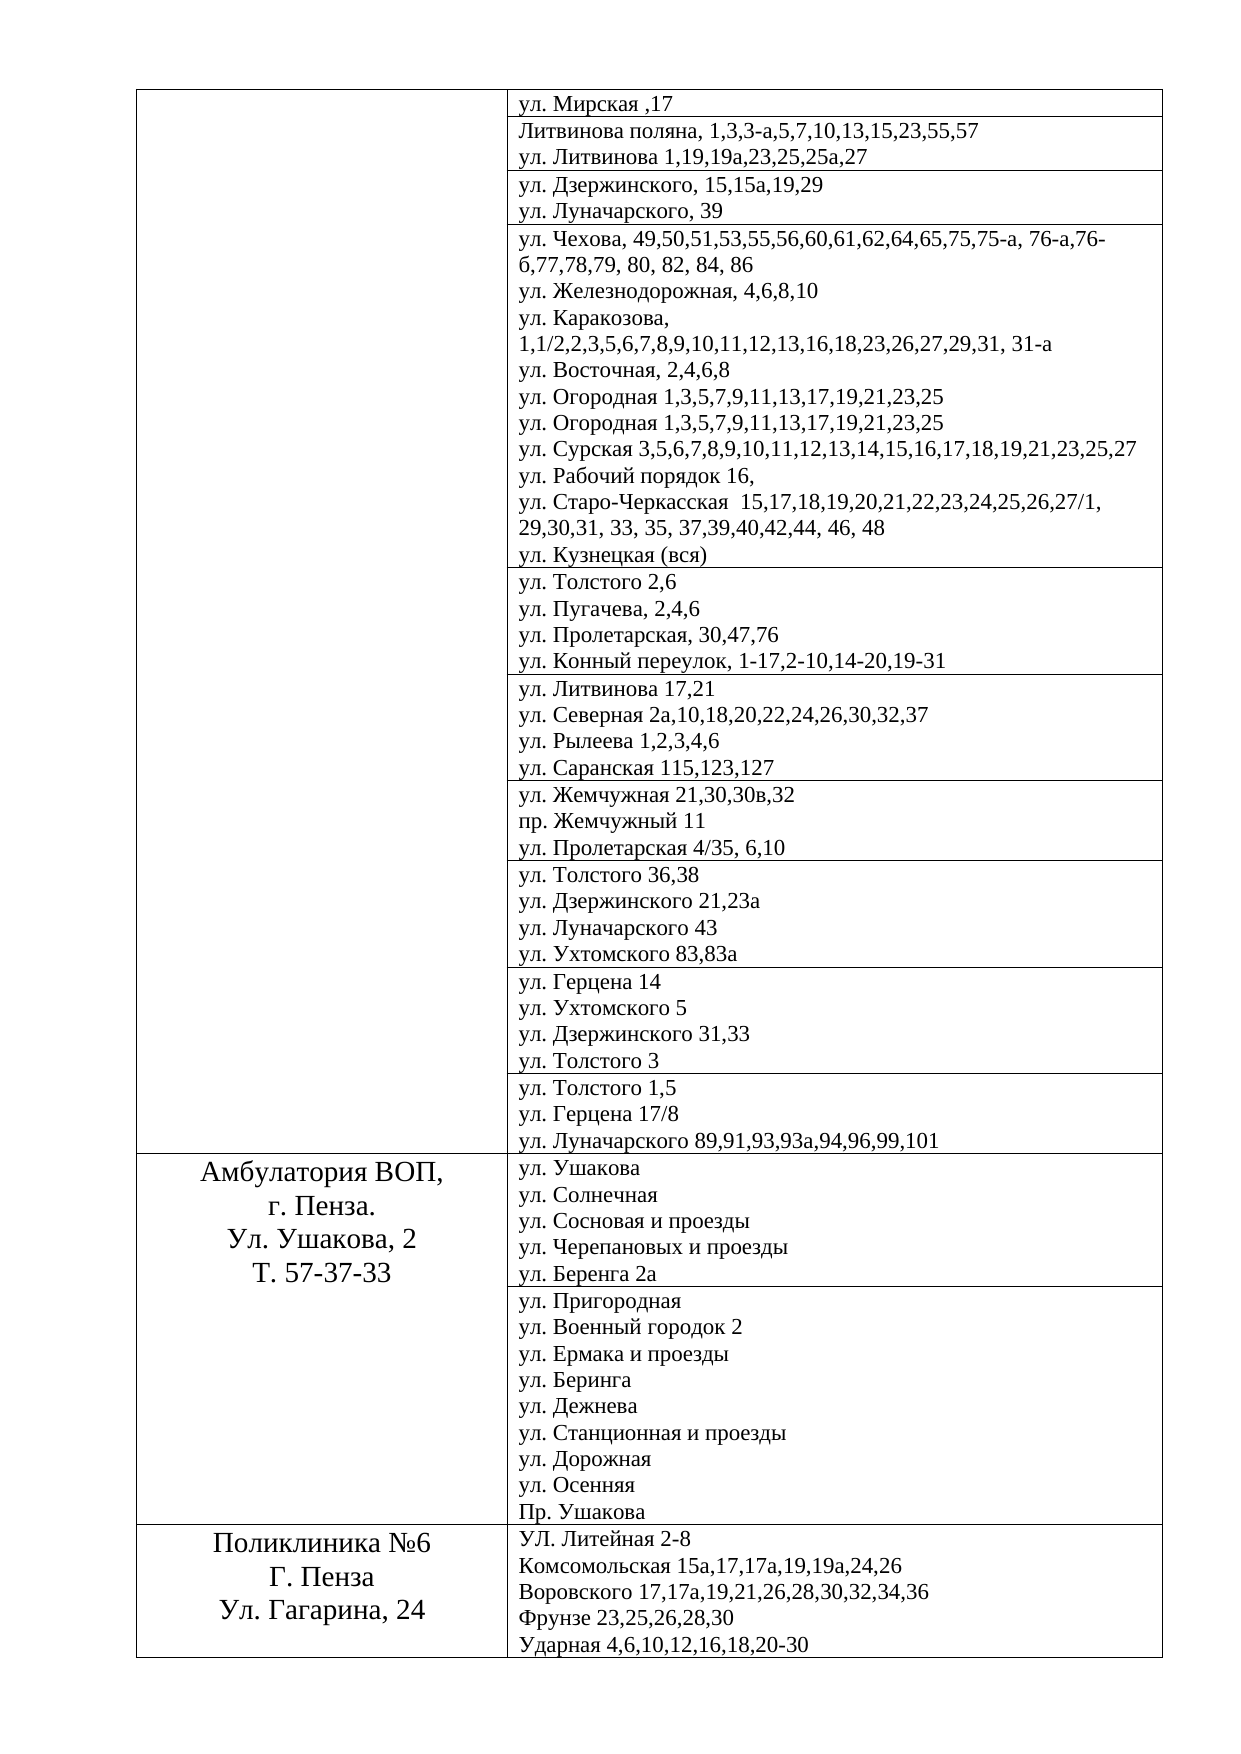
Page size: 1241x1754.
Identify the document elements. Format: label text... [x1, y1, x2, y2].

table_cell ул. Ушакова ул. Солнечная ул. Сосновая и проезды ул. Черепановых и проезды ул. Беренга 2а [508, 1154, 1162, 1286]
table_cell ул. Жемчужная 21,30,30в,32 пр. Жемчужный 11 ул. Пролетарская 4/35, 6,10 [508, 781, 1162, 860]
table_cell ул. Герцена 14 ул. Ухтомского 5 ул. Дзержинского 31,33 ул. Толстого 3 [508, 968, 1162, 1073]
table_cell ул. Литвинова 17,21 ул. Северная 2а,10,18,20,22,24,26,30,32,37 ул. Рылеева 1,2,3,4,6 ул. Саранская 115,123,127 [508, 675, 1162, 780]
table_cell ул. Толстого 2,6 ул. Пугачева, 2,4,6 ул. Пролетарская, 30,47,76 ул. Конный переулок, 1-17,2-10,14-20,19-31 [508, 568, 1162, 674]
table_cell ул. Дзержинского, 15,15а,19,29 ул. Луначарского, 39 [508, 171, 1162, 223]
table_cell ул. Пригородная ул. Военный городок 2 ул. Ермака и проезды ул. Беринга ул. Дежнева ул. Станционная и проезды ул. Дорожная ул. Осенняя Пр. Ушакова [508, 1287, 1162, 1524]
table_cell ул. Толстого 36,38 ул. Дзержинского 21,23а ул. Луначарского 43 ул. Ухтомского 83,83а [508, 861, 1162, 967]
table_cell ул. Чехова, 49,50,51,53,55,56,60,61,62,64,65,75,75-а, 76-а,76-б,77,78,79, 80, 82, 84, 86 ул. Железнодорожная, 4,6,8,10 ул. Каракозова, 1,1/2,2,3,5,6,7,8,9,10,11,12,13,16,18,23,26,27,29,31, 31-а ул. Восточная, 2,4,6,8 ул. Огородная 1,3,5,7,9,11,13,17,19,21,23,25 ул. Огородная 1,3,5,7,9,11,13,17,19,21,23,25 ул. Сурская 3,5,6,7,8,9,10,11,12,13,14,15,16,17,18,19,21,23,25,27 ул. Рабочий порядок 16, ул. Старо-Черкасская 15,17,18,19,20,21,22,23,24,25,26,27/1, 29,30,31, 33, 35, 37,39,40,42,44, 46, 48 ул. Кузнецкая (вся) [508, 225, 1162, 567]
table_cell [508, 1525, 1162, 1657]
table_cell Амбулатория ВОП, г. Пенза. Ул. Ушакова, 2 Т. 57-37-33 [137, 1154, 507, 1524]
table_cell Литвинова поляна, 1,3,3-а,5,7,10,13,15,23,55,57 ул. Литвинова 1,19,19а,23,25,25а,27 [508, 117, 1162, 170]
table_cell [508, 90, 1162, 116]
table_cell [137, 1525, 507, 1657]
table_cell ул. Толстого 1,5 ул. Герцена 17/8 ул. Луначарского 89,91,93,93а,94,96,99,101 [508, 1074, 1162, 1153]
